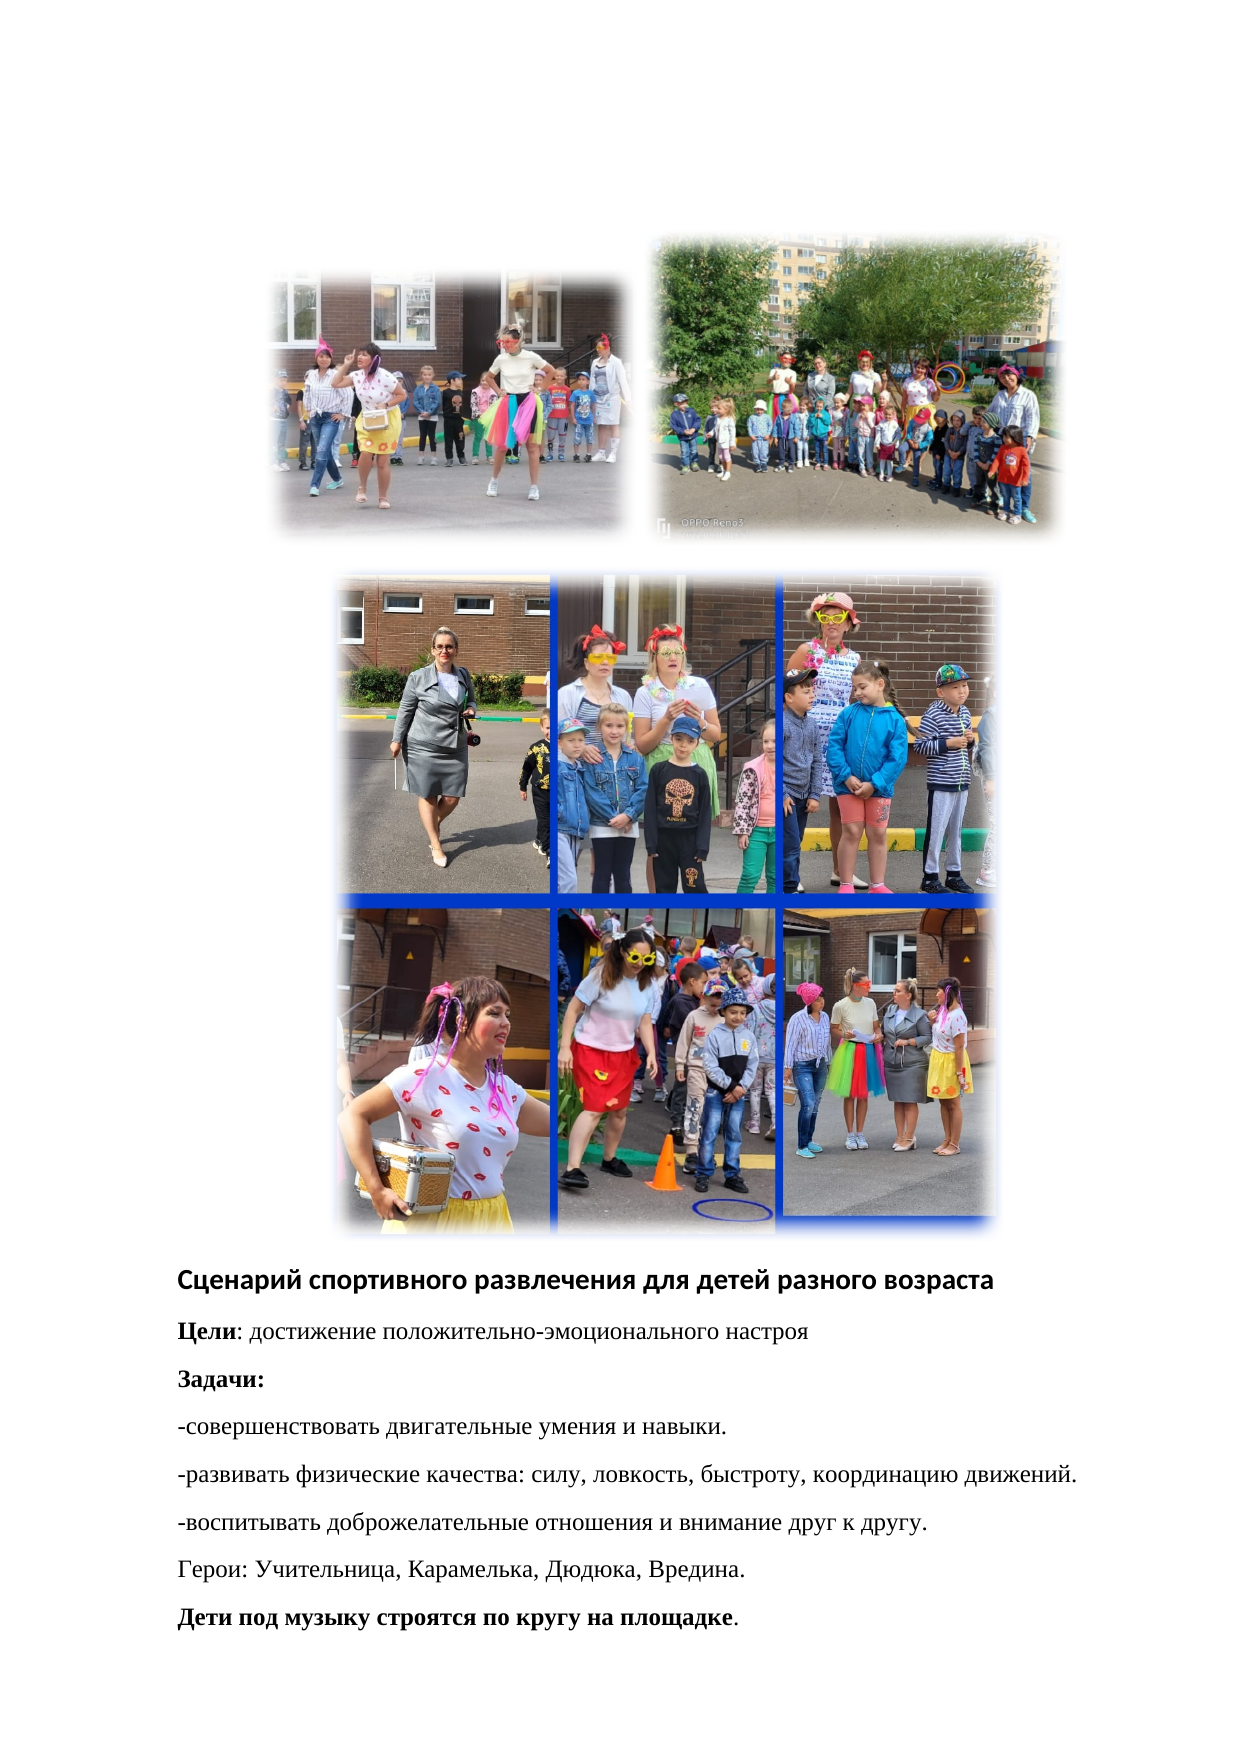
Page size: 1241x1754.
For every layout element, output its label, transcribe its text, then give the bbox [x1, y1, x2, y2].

text Герои: Учительница, Карамелька, Дюдюка, Вредина. [177, 1554, 1152, 1583]
text Дети под музыку строятся по кругу на площадке. [177, 1602, 1152, 1631]
picture [672, 258, 1040, 519]
text Задачи: [177, 1364, 1152, 1392]
text Сценарий спортивного развлечения для детей разного возраста [177, 1261, 1152, 1296]
text Цели: достижение положительно-эмоционального настроя [177, 1316, 1152, 1345]
text -развивать физические качества: силу, ловкость, быстроту, координацию движений. [177, 1459, 1152, 1488]
text -воспитывать доброжелательные отношения и внимание друг к другу. [177, 1507, 1152, 1536]
text -совершенствовать двигательные умения и навыки. [177, 1411, 1152, 1440]
picture [293, 296, 609, 518]
picture [358, 596, 975, 1213]
